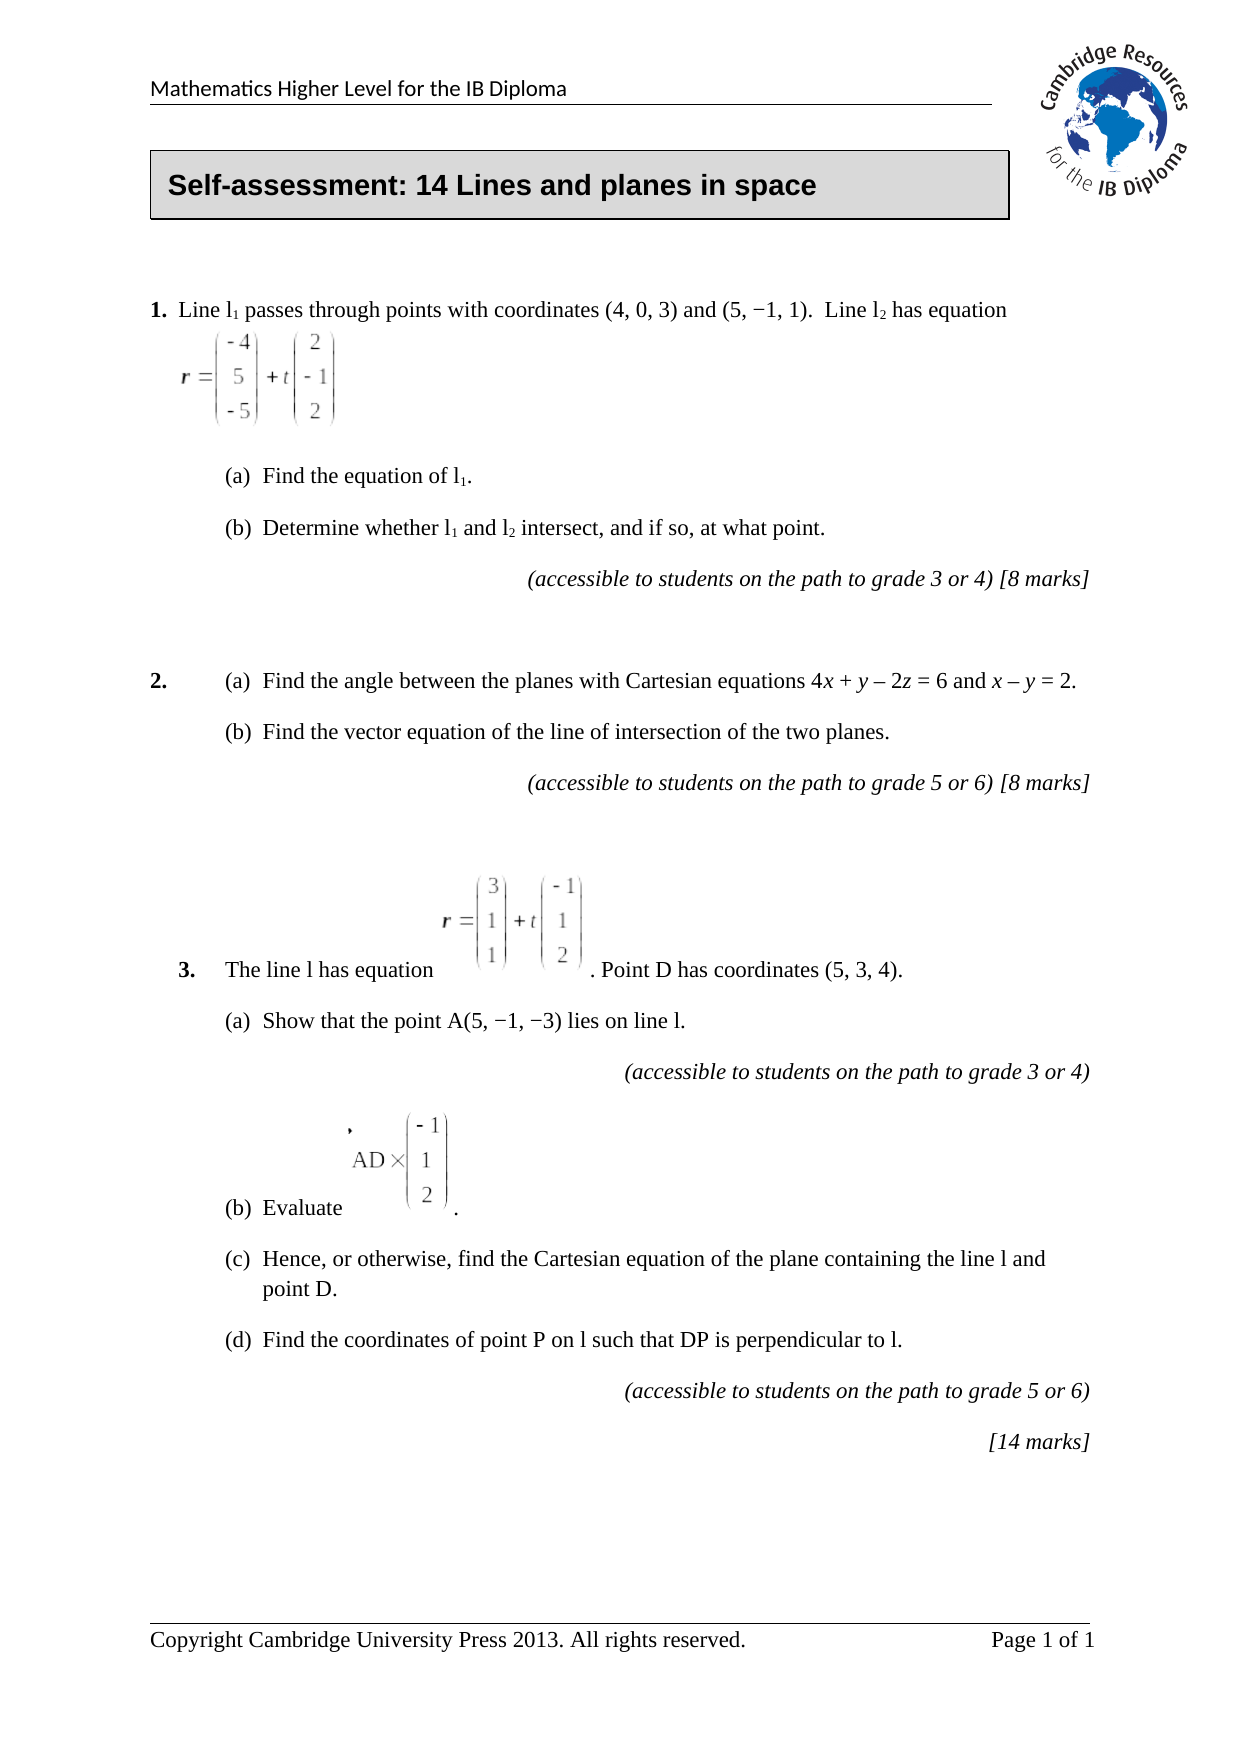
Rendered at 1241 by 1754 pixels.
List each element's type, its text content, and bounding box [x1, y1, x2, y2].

picture [1040, 43, 1188, 197]
text (accessible to students on the path to grade 3 or 4) [8 marks] [150, 564, 1090, 591]
text (accessible to students on the path to grade 5 or 6) [8 marks] [150, 769, 1090, 795]
text (c) Hence, or otherwise, find the Cartesian equation of the plane containing the line l and point D. [225, 1245, 1090, 1301]
text Self-assessment: 14 Lines and planes in space [151, 151, 1008, 218]
text (b) Determine whether l1 and l2 intersect, and if so, at what point. [225, 513, 1090, 540]
text (d) Find the coordinates of point P on l such that DP is perpendicular to l. [225, 1326, 1090, 1352]
text (a) Show that the point A(5, −1, −3) lies on line l. [225, 1007, 1090, 1033]
text (a) Find the equation of l1. [225, 462, 1090, 489]
text (accessible to students on the path to grade 3 or 4) [150, 1058, 1090, 1084]
text (accessible to students on the path to grade 5 or 6) [150, 1377, 1090, 1403]
text (b) Evaluate . [225, 1109, 1090, 1220]
text [14 marks] [150, 1428, 1090, 1454]
text (b) Find the vector equation of the line of intersection of the two planes. [225, 718, 1090, 744]
text 2. (a) Find the angle between the planes with Cartesian equations 4x + y – 2z = 6 and x – y = 2. [150, 667, 1090, 693]
text 1. Line l1 passes through points with coordinates (4, 0, 3) and (5, −1, 1). Line l2 has equation [150, 296, 1090, 438]
text 3. The line l has equation . Point D has coordinates (5, 3, 4). [178, 871, 1090, 982]
